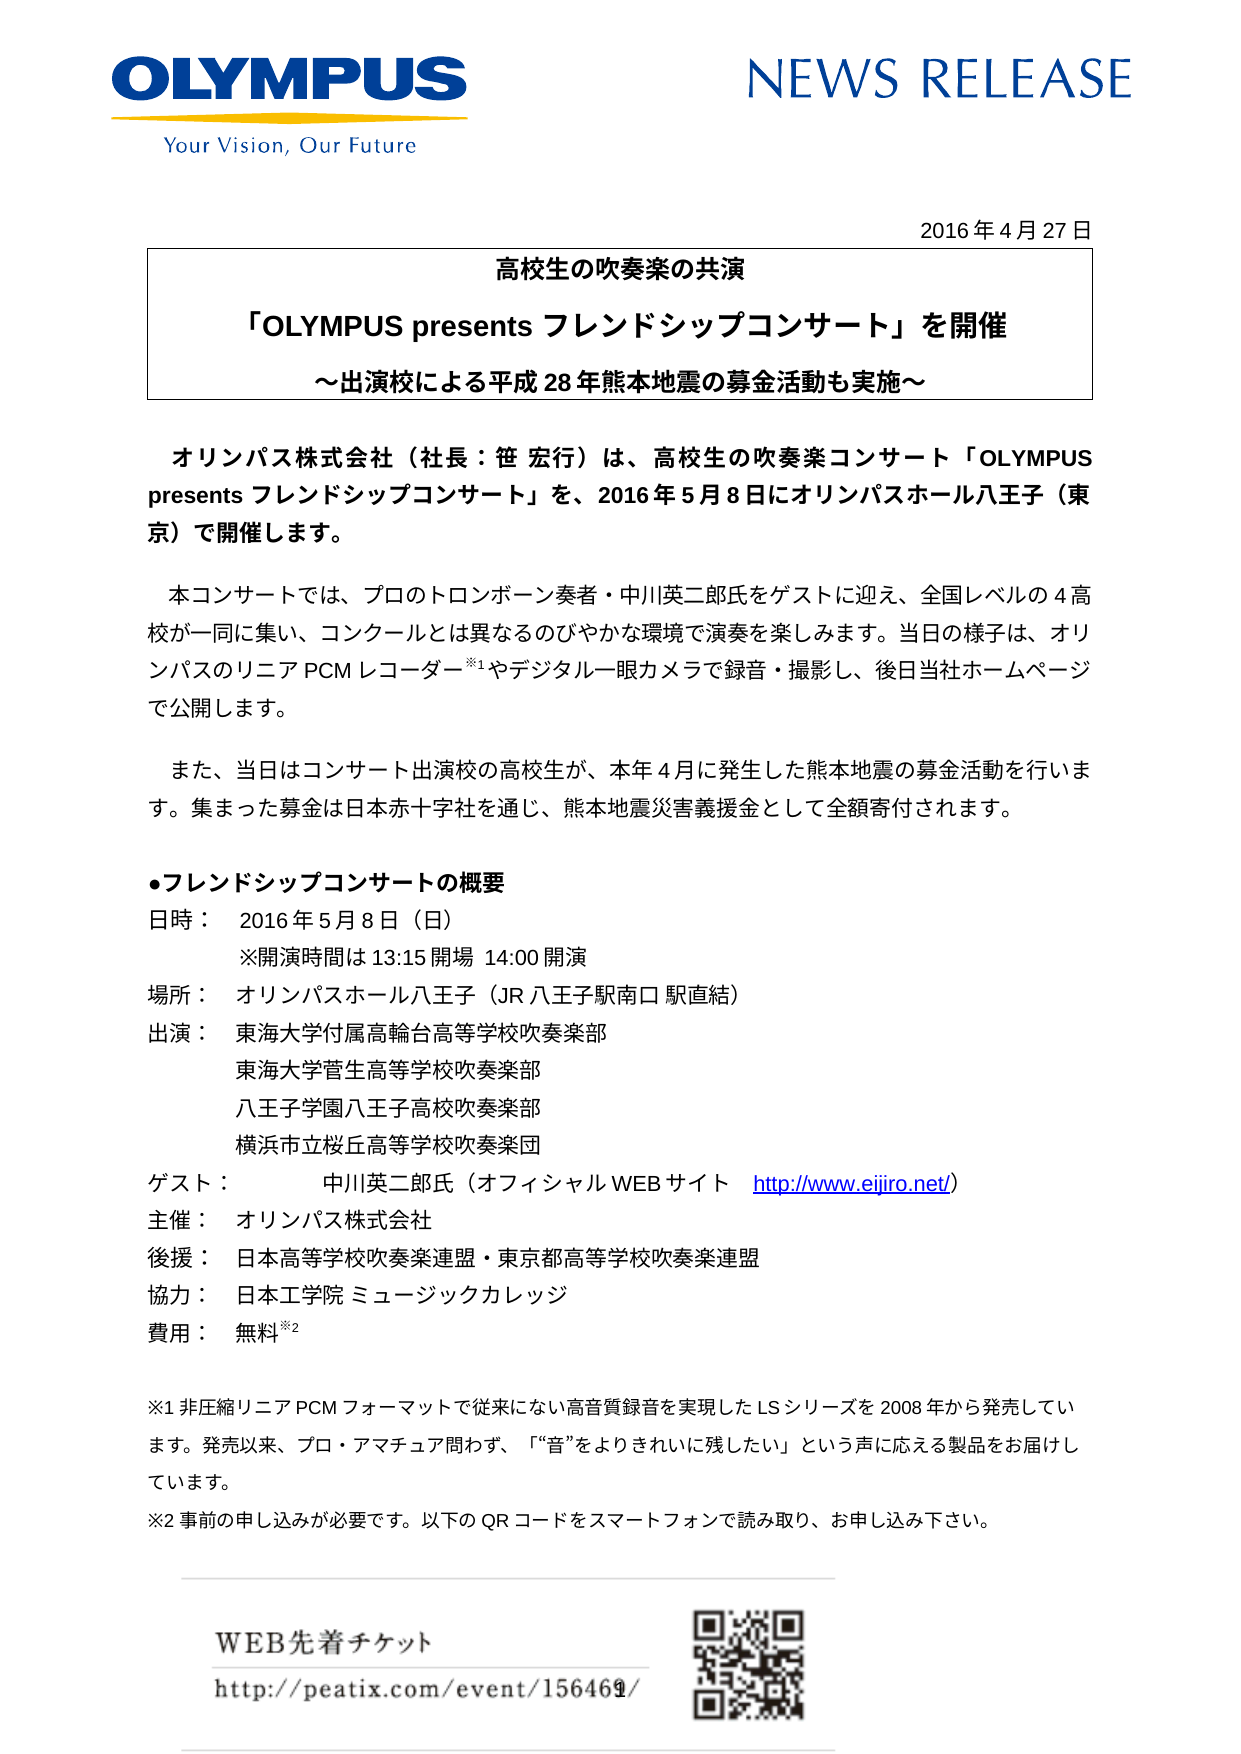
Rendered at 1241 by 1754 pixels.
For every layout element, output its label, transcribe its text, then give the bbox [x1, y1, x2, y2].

text 日時： 2016年5月8日（日） ※開演時間は13:15開場 14:00開演 [148, 900, 1092, 975]
text 2016年4月27日 [148, 211, 1093, 248]
text 主催： オリンパス株式会社 [148, 1200, 1092, 1238]
text 後援： 日本高等学校吹奏楽連盟・東京都高等学校吹奏楽連盟 [148, 1238, 1092, 1275]
text 出演： 東海大学付属高輪台高等学校吹奏楽部 [148, 1013, 1092, 1050]
text また、当日はコンサート出演校の高校生が、本年4月に発生した熊本地震の募金活動を行います。集まった募金は日本赤十字社を通じ、熊本地震災害義援金として全額寄付されます。 [148, 750, 1092, 825]
text ※1 非圧縮リニアPCMフォーマットで従来にない高音質録音を実現したLSシリーズを2008年から発売しています。発売以来、プロ・アマチュア問わず、「“音”をよりきれいに残したい」という声に応える製品をお届けしています。 [148, 1388, 1092, 1500]
text ゲスト： 中川英二郎氏（オフィシャルWEBサイト http://www.eijiro.net/） [148, 1163, 1092, 1200]
text 協力： 日本工学院 ミュージックカレッジ [148, 1275, 1092, 1313]
text オリンパス株式会社（社長：笹 宏行）は、高校生の吹奏楽コンサート「OLYMPUS presents フレンドシップコンサート」を、2016年5月8日にオリンパスホール八王子（東京）で開催します。 [148, 438, 1092, 550]
text 費用： 無料※2 [148, 1313, 1092, 1350]
text ※2 事前の申し込みが必要です。以下のQRコードをスマートフォンで読み取り、お申し込み下さい。 [148, 1500, 1092, 1538]
table_header 高校生の吹奏楽の共演 「OLYMPUS presents フレンドシップコンサート」を開催 ～出演校による平成28年熊本地震の募金活動も実施～ [148, 249, 1092, 399]
text 場所： オリンパスホール八王子（JR八王子駅南口 駅直結） [148, 975, 1092, 1013]
text 東海大学菅生高等学校吹奏楽部 八王子学園八王子高校吹奏楽部 横浜市立桜丘高等学校吹奏楽団 [235, 1050, 1092, 1163]
text ●フレンドシップコンサートの概要 [148, 863, 1092, 900]
text 本コンサートでは、プロのトロンボーン奏者・中川英二郎氏をゲストに迎え、全国レベルの4高校が一同に集い、コンクールとは異なるのびやかな環境で演奏を楽しみます。当日の様子は、オリンパスのリニアPCMレコーダー※1やデジタル一眼カメラで録音・撮影し、後日当社ホームページで公開します。 [148, 575, 1092, 725]
